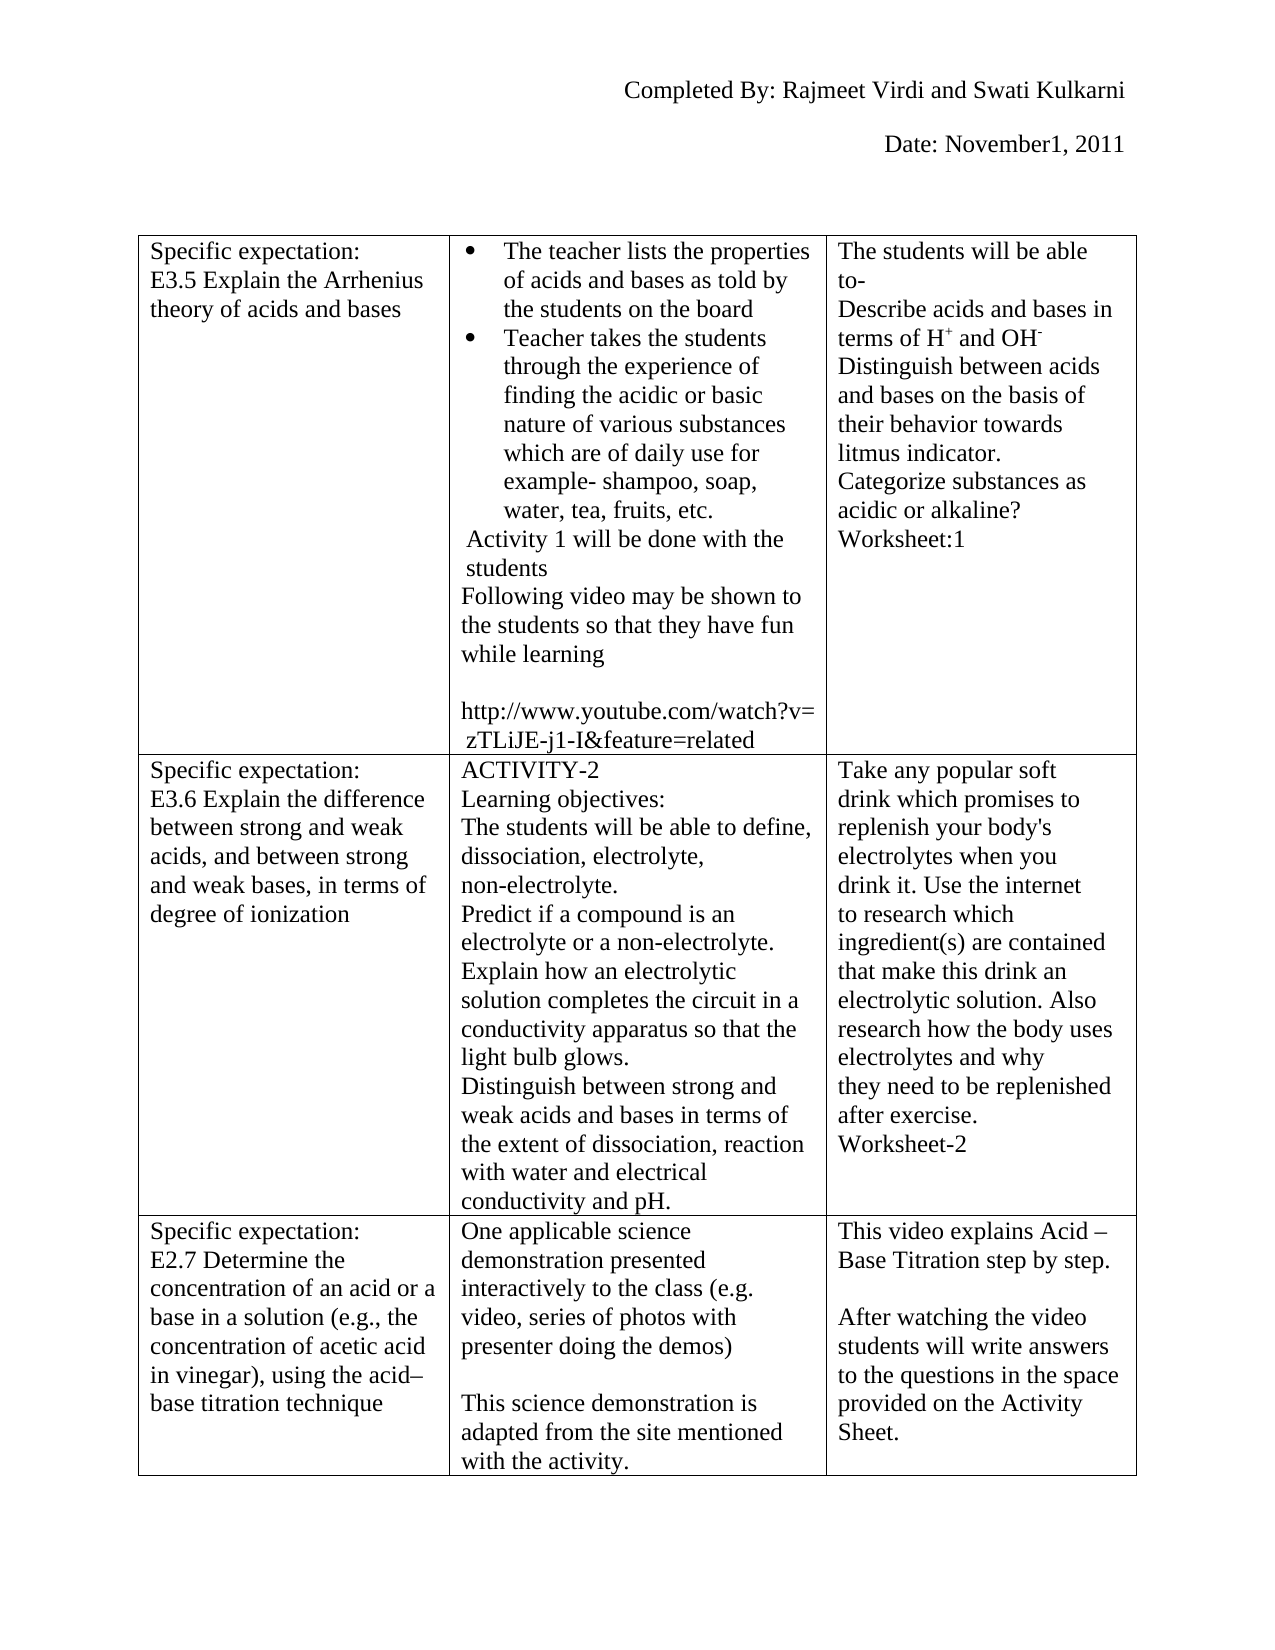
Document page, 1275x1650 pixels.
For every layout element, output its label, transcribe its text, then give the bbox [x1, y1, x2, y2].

table_cell Specific expectation: E3.6 Explain the difference between strong and weak acids, and between strong and weak bases, in terms of degree of ionization [139, 755, 449, 1215]
table_cell ACTIVITY-2 Learning objectives: The students will be able to define, dissociation, electrolyte, non-electrolyte. Predict if a compound is an electrolyte or a non-electrolyte. Explain how an electrolytic solution completes the circuit in a conductivity apparatus so that the light bulb glows. Distinguish between strong and weak acids and bases in terms of the extent of dissociation, reaction with water and electrical conductivity and pH. [450, 755, 826, 1215]
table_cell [827, 1216, 1136, 1475]
table_header The students will be able to- Describe acids and bases in terms of H+ and Distinguish between acids and bases on the basis of their behavior towards litmus indicator. Categorize substances as acidic or alkaline? Worksheet:1 [827, 236, 1136, 754]
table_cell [139, 1216, 449, 1475]
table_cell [450, 1216, 826, 1475]
table_cell Take any popular soft drink which promises to replenish your body's electrolytes when you drink it. Use the internet to research which ingredient(s) are contained that make this drink an electrolytic solution. Also research how the body uses electrolytes and why they need to be replenished after exercise. Worksheet-2 [827, 755, 1136, 1215]
table_header Specific expectation: E3.5 Explain the Arrhenius theory of acids and bases [139, 236, 449, 754]
table_header The teacher lists the properties of acids and bases as told by the students on the board Teacher takes the students through the experience of finding the acidic or basic nature of various substances which are of daily use for example- shampoo, soap, water, tea, fruits, etc. Activity 1 will be done with the students Following video may be shown to the students so that they have fun while learning http://www.youtube.com/watch?v= zTLiJE-j1-I&feature=related [450, 236, 826, 754]
